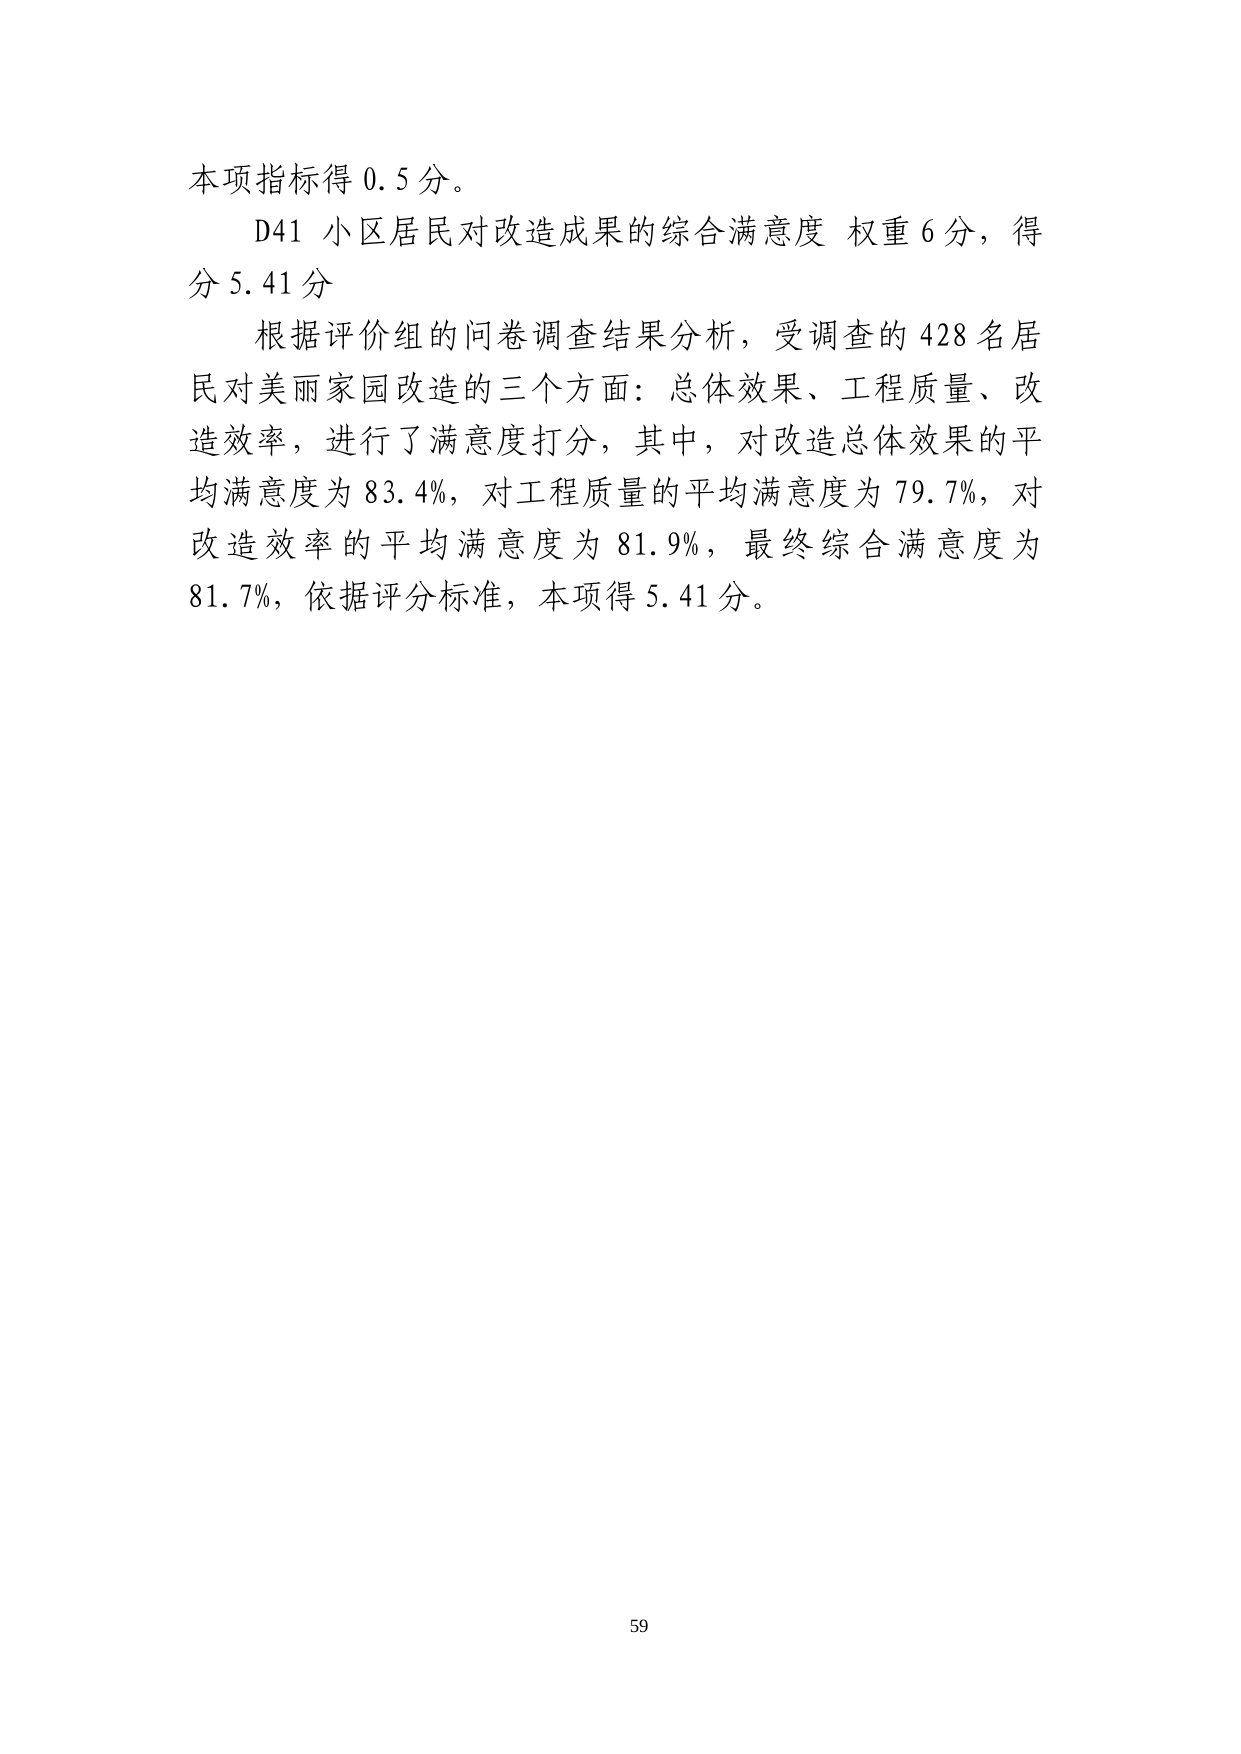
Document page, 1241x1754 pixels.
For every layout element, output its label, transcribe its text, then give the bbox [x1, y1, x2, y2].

text D41 小区居民对改造成果的综合满意度 权重6分，得分5.41分 [187, 202, 1044, 306]
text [187, 150, 1044, 202]
text 根据评价组的问卷调查结果分析，受调查的428名居民对美丽家园改造的三个方面：总体效果、工程质量、改造效率，进行了满意度打分，其中，对改造总体效果的平均满意度为83.4%，对工程质量的平均满意度为79.7%，对改造效率的平均满意度为81.9%，最终综合满意度为81.7%，依据评分标准，本项得5.41分。 [187, 306, 1044, 619]
